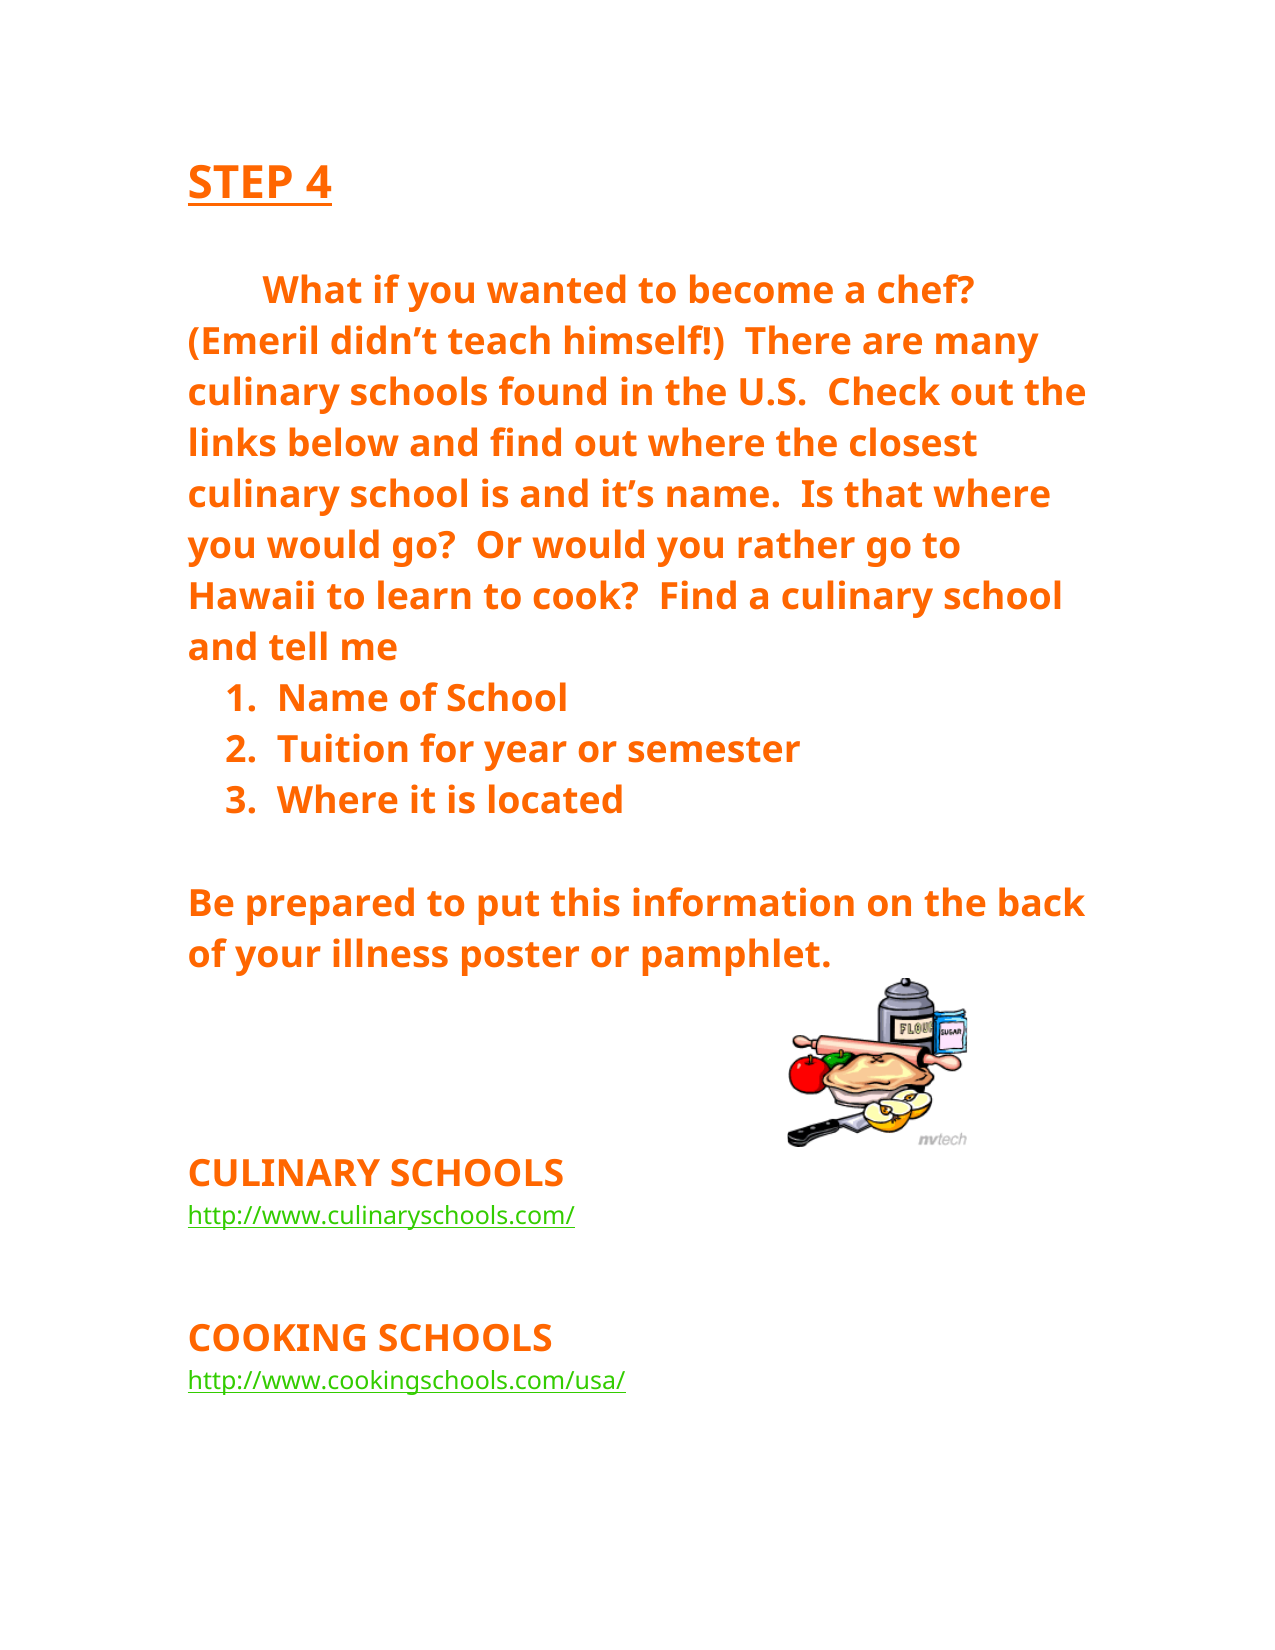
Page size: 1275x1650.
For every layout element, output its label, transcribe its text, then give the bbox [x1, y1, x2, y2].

picture [787, 978, 968, 1147]
text http://www.cookingschools.com/usa/ [187, 1363, 1087, 1397]
list Where it is located [225, 774, 1087, 825]
text COOKING SCHOOLS [187, 1312, 1087, 1363]
list Tuition for year or semester [225, 723, 1087, 774]
text Be prepared to put this information on the back of your illness poster or pamphlet. [187, 876, 1087, 978]
subtitle STEP 4 [187, 150, 1087, 212]
list Name of School [225, 672, 1087, 723]
text What if you wanted to become a chef? (Emeril didn’t teach himself!) There are many culinary schools found in the U.S. Check out the links below and find out where the closest culinary school is and it’s name. Is that where you would go? Or would you rather go to Hawaii to learn to cook? Find a culinary school and tell me [187, 263, 1087, 672]
text CULINARY SCHOOLS [187, 1147, 1087, 1198]
text http://www.culinaryschools.com/ [187, 1198, 1087, 1232]
